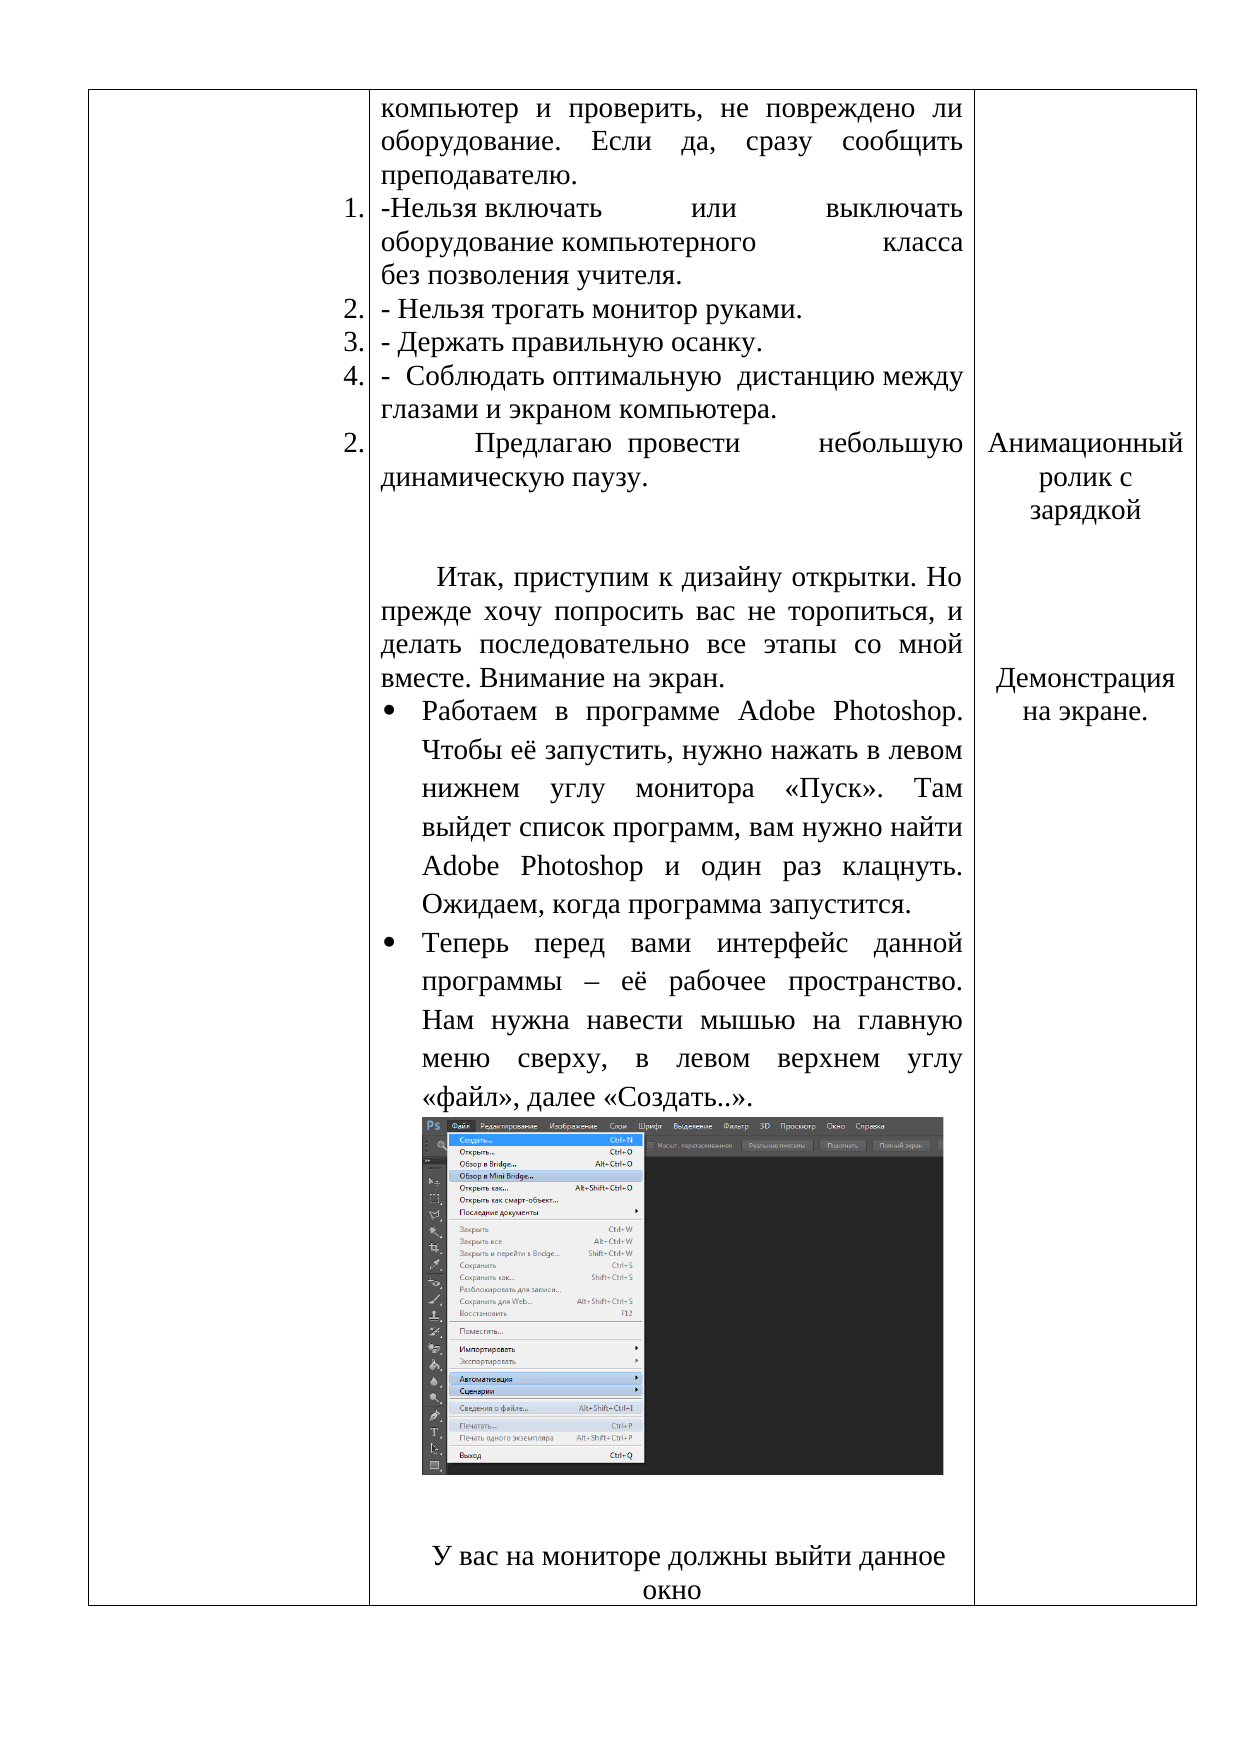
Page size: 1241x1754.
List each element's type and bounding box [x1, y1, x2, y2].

table_cell [370, 90, 974, 1605]
table_cell [89, 90, 369, 1605]
picture [422, 1117, 944, 1475]
table_cell [975, 90, 1196, 1605]
